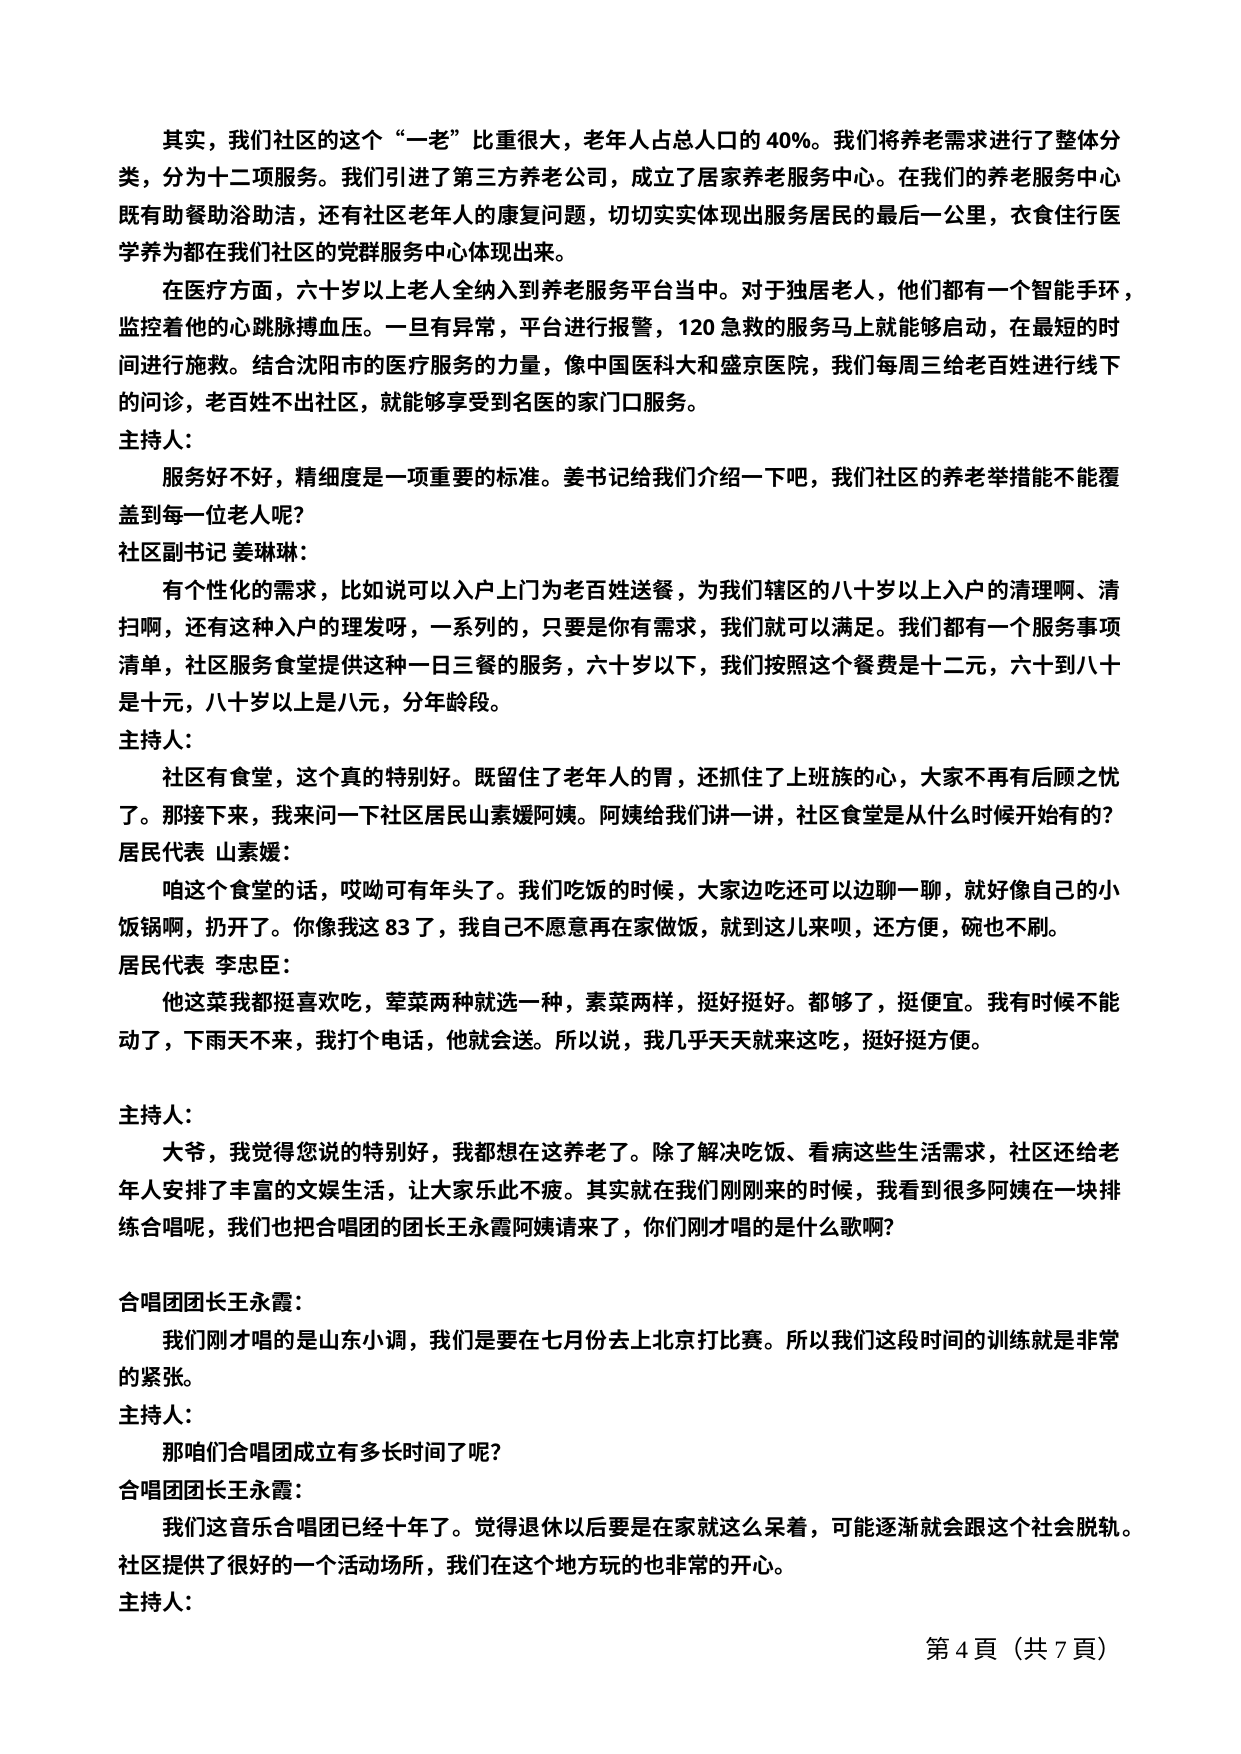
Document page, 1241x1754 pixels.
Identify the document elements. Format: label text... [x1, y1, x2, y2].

text 他这菜我都挺喜欢吃，荤菜两种就选一种，素菜两样，挺好挺好。都够了，挺便宜。我有时候不能动了，下雨天不来，我打个电话，他就会送。所以说，我几乎天天就来这吃，挺好挺方便。 [118, 981, 1122, 1056]
text 主持人： [118, 718, 1122, 756]
text 居民代表 李忠臣： [118, 943, 1122, 981]
text 我们刚才唱的是山东小调，我们是要在七月份去上北京打比赛。所以我们这段时间的训练就是非常的紧张。 [118, 1318, 1122, 1393]
text 主持人： [118, 1581, 1122, 1618]
text 合唱团团长王永霞： [118, 1281, 1122, 1318]
text 有个性化的需求，比如说可以入户上门为老百姓送餐，为我们辖区的八十岁以上入户的清理啊、清扫啊，还有这种入户的理发呀，一系列的，只要是你有需求，我们就可以满足。我们都有一个服务事项清单，社区服务食堂提供这种一日三餐的服务，六十岁以下，我们按照这个餐费是十二元，六十到八十是十元，八十岁以上是八元，分年龄段。 [118, 568, 1122, 718]
text 在医疗方面，六十岁以上老人全纳入到养老服务平台当中。对于独居老人，他们都有一个智能手环，监控着他的心跳脉搏血压。一旦有异常，平台进行报警，120急救的服务马上就能够启动，在最短的时间进行施救。结合沈阳市的医疗服务的力量，像中国医科大和盛京医院，我们每周三给老百姓进行线下的问诊，老百姓不出社区，就能够享受到名医的家门口服务。 [118, 268, 1122, 418]
text 主持人： [118, 418, 1122, 456]
text 居民代表 山素媛： [118, 831, 1122, 868]
text 主持人： [118, 1393, 1122, 1431]
text 我们这音乐合唱团已经十年了。觉得退休以后要是在家就这么呆着，可能逐渐就会跟这个社会脱轨。社区提供了很好的一个活动场所，我们在这个地方玩的也非常的开心。 [118, 1506, 1122, 1581]
text 社区有食堂，这个真的特别好。既留住了老年人的胃，还抓住了上班族的心，大家不再有后顾之忧了。那接下来，我来问一下社区居民山素媛阿姨。阿姨给我们讲一讲，社区食堂是从什么时候开始有的？ [118, 756, 1122, 831]
text 其实，我们社区的这个“一老”比重很大，老年人占总人口的40%。我们将养老需求进行了整体分类，分为十二项服务。我们引进了第三方养老公司，成立了居家养老服务中心。在我们的养老服务中心，既有助餐助浴助洁，还有社区老年人的康复问题，切切实实体现出服务居民的最后一公里，衣食住行医学养为都在我们社区的党群服务中心体现出来。 [118, 118, 1122, 268]
text 那咱们合唱团成立有多长时间了呢？ [118, 1431, 1122, 1468]
text 服务好不好，精细度是一项重要的标准。姜书记给我们介绍一下吧，我们社区的养老举措能不能覆盖到每一位老人呢？ [118, 456, 1122, 531]
text 咱这个食堂的话，哎呦可有年头了。我们吃饭的时候，大家边吃还可以边聊一聊，就好像自己的小饭锅啊，扔开了。你像我这83了，我自己不愿意再在家做饭，就到这儿来呗，还方便，碗也不刷。 [118, 868, 1122, 943]
text 主持人： [118, 1093, 1122, 1131]
text 合唱团团长王永霞： [118, 1468, 1122, 1506]
text 大爷，我觉得您说的特别好，我都想在这养老了。除了解决吃饭、看病这些生活需求，社区还给老年人安排了丰富的文娱生活，让大家乐此不疲。其实就在我们刚刚来的时候，我看到很多阿姨在一块排练合唱呢，我们也把合唱团的团长王永霞阿姨请来了，你们刚才唱的是什么歌啊？ [118, 1131, 1122, 1243]
text 社区副书记 姜琳琳： [118, 531, 1122, 568]
